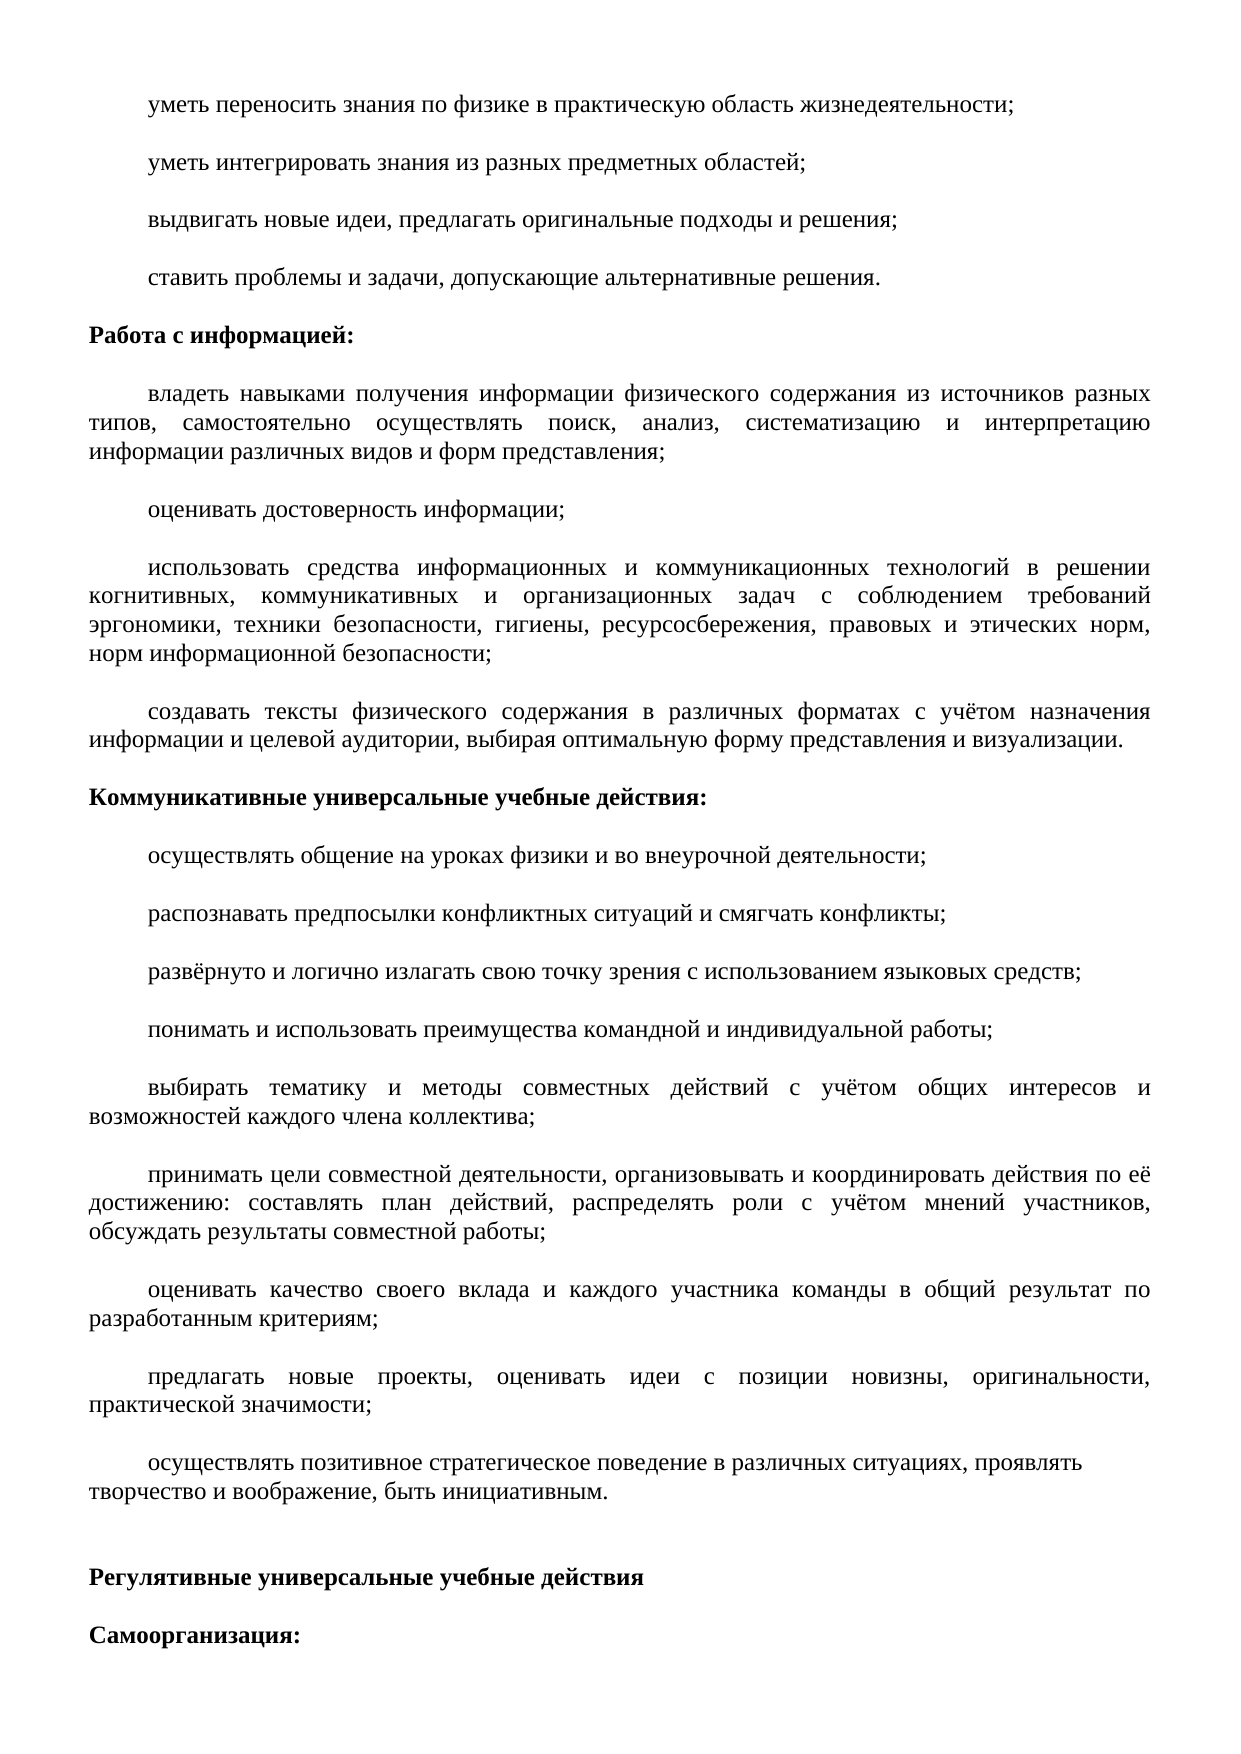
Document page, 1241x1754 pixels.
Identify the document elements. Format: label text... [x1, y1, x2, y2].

text оценивать качество своего вклада и каждого участника команды в общий результат по разработанным критериям; [89, 1274, 1152, 1332]
text принимать цели совместной деятельности, организовывать и координировать действия по её достижению: составлять план действий, распределять роли с учётом мнений участников, обсуждать результаты совместной работы; [89, 1159, 1152, 1245]
text понимать и использовать преимущества командной и индивидуальной работы; [89, 1014, 1152, 1043]
text Работа с информацией: [89, 320, 1152, 349]
text осуществлять позитивное стратегическое поведение в различных ситуациях, проявлять творчество и воображение, быть инициативным. [89, 1447, 1152, 1533]
text осуществлять общение на уроках физики и во внеурочной деятельности; [89, 840, 1152, 869]
text Самоорганизация: [89, 1620, 1152, 1649]
text использовать средства информационных и коммуникационных технологий в решении когнитивных, коммуникативных и организационных задач с соблюдением требований эргономики, техники безопасности, гигиены, ресурсосбережения, правовых и этических норм, норм информационной безопасности; [89, 552, 1152, 667]
text создавать тексты физического содержания в различных форматах с учётом назначения информации и целевой аудитории, выбирая оптимальную форму представления и визуализации. [89, 696, 1152, 753]
text распознавать предпосылки конфликтных ситуаций и смягчать конфликты; [89, 898, 1152, 927]
text ставить проблемы и задачи, допускающие альтернативные решения. [89, 262, 1152, 291]
text выдвигать новые идеи, предлагать оригинальные подходы и решения; [89, 204, 1152, 233]
text уметь интегрировать знания из разных предметных областей; [89, 147, 1152, 175]
text оценивать достоверность информации; [89, 494, 1152, 522]
text выбирать тематику и методы совместных действий с учётом общих интересов и возможностей каждого члена коллектива; [89, 1072, 1152, 1129]
text развёрнуто и логично излагать свою точку зрения с использованием языковых средств; [89, 956, 1152, 985]
text уметь переносить знания по физике в практическую область жизнедеятельности; [89, 89, 1152, 117]
text Коммуникативные универсальные учебные действия: [89, 782, 1152, 811]
text владеть навыками получения информации физического содержания из источников разных типов, самостоятельно осуществлять поиск, анализ, систематизацию и интерпретацию информации различных видов и форм представления; [89, 378, 1152, 464]
text предлагать новые проекты, оценивать идеи с позиции новизны, оригинальности, практической значимости; [89, 1361, 1152, 1418]
text Регулятивные универсальные учебные действия [89, 1562, 1152, 1591]
